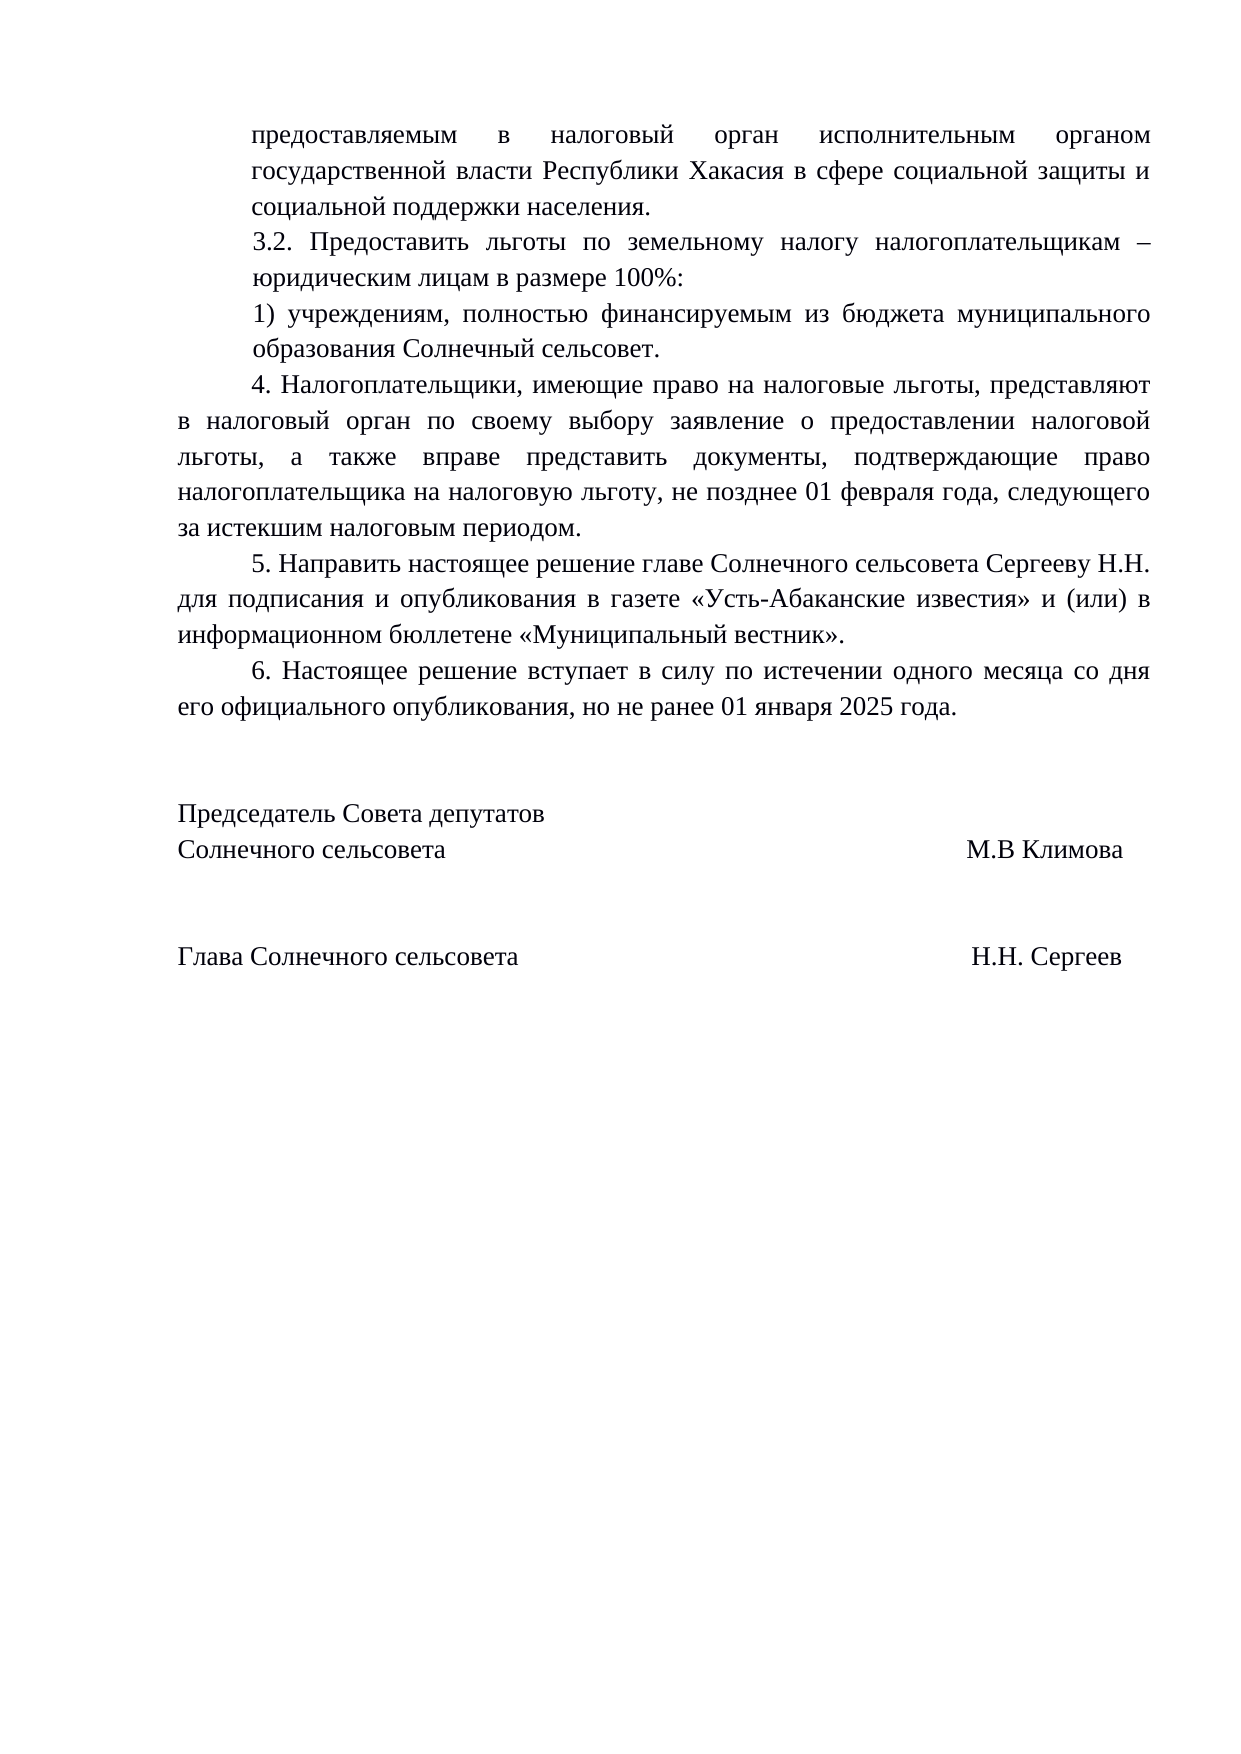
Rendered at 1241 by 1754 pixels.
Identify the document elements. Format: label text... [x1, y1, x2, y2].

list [251, 118, 1152, 221]
list 1) учреждениям, полностью финансируемым из бюджета муниципального образования Солнечный сельсовет. [252, 297, 1152, 364]
text Председатель Совета депутатов [177, 797, 1152, 828]
text 4. Налогоплательщики, имеющие право на налоговые льготы, представляют в налоговый орган по своему выбору заявление о предоставлении налоговой льготы, а также вправе представить документы, подтверждающие право налогоплательщика на налоговую льготу, не позднее 01 февраля года, следующего за истекшим налоговым периодом. [177, 368, 1152, 542]
text Глава Солнечного сельсовета Н.Н. Сергеев [177, 940, 1152, 971]
text Солнечного сельсовета М.В Климова [177, 833, 1152, 864]
text 6. Настоящее решение вступает в силу по истечении одного месяца со дня его официального опубликования, но не ранее 01 января 2025 года. [177, 654, 1152, 721]
list 3.2. Предоставить льготы по земельному налогу налогоплательщикам – юридическим лицам в размере 100%: [252, 225, 1152, 292]
text 5. Направить настоящее решение главе Солнечного сельсовета Сергееву Н.Н. для подписания и опубликования в газете «Усть-Абаканские известия» и (или) в информационном бюллетене «Муниципальный вестник». [177, 547, 1152, 649]
